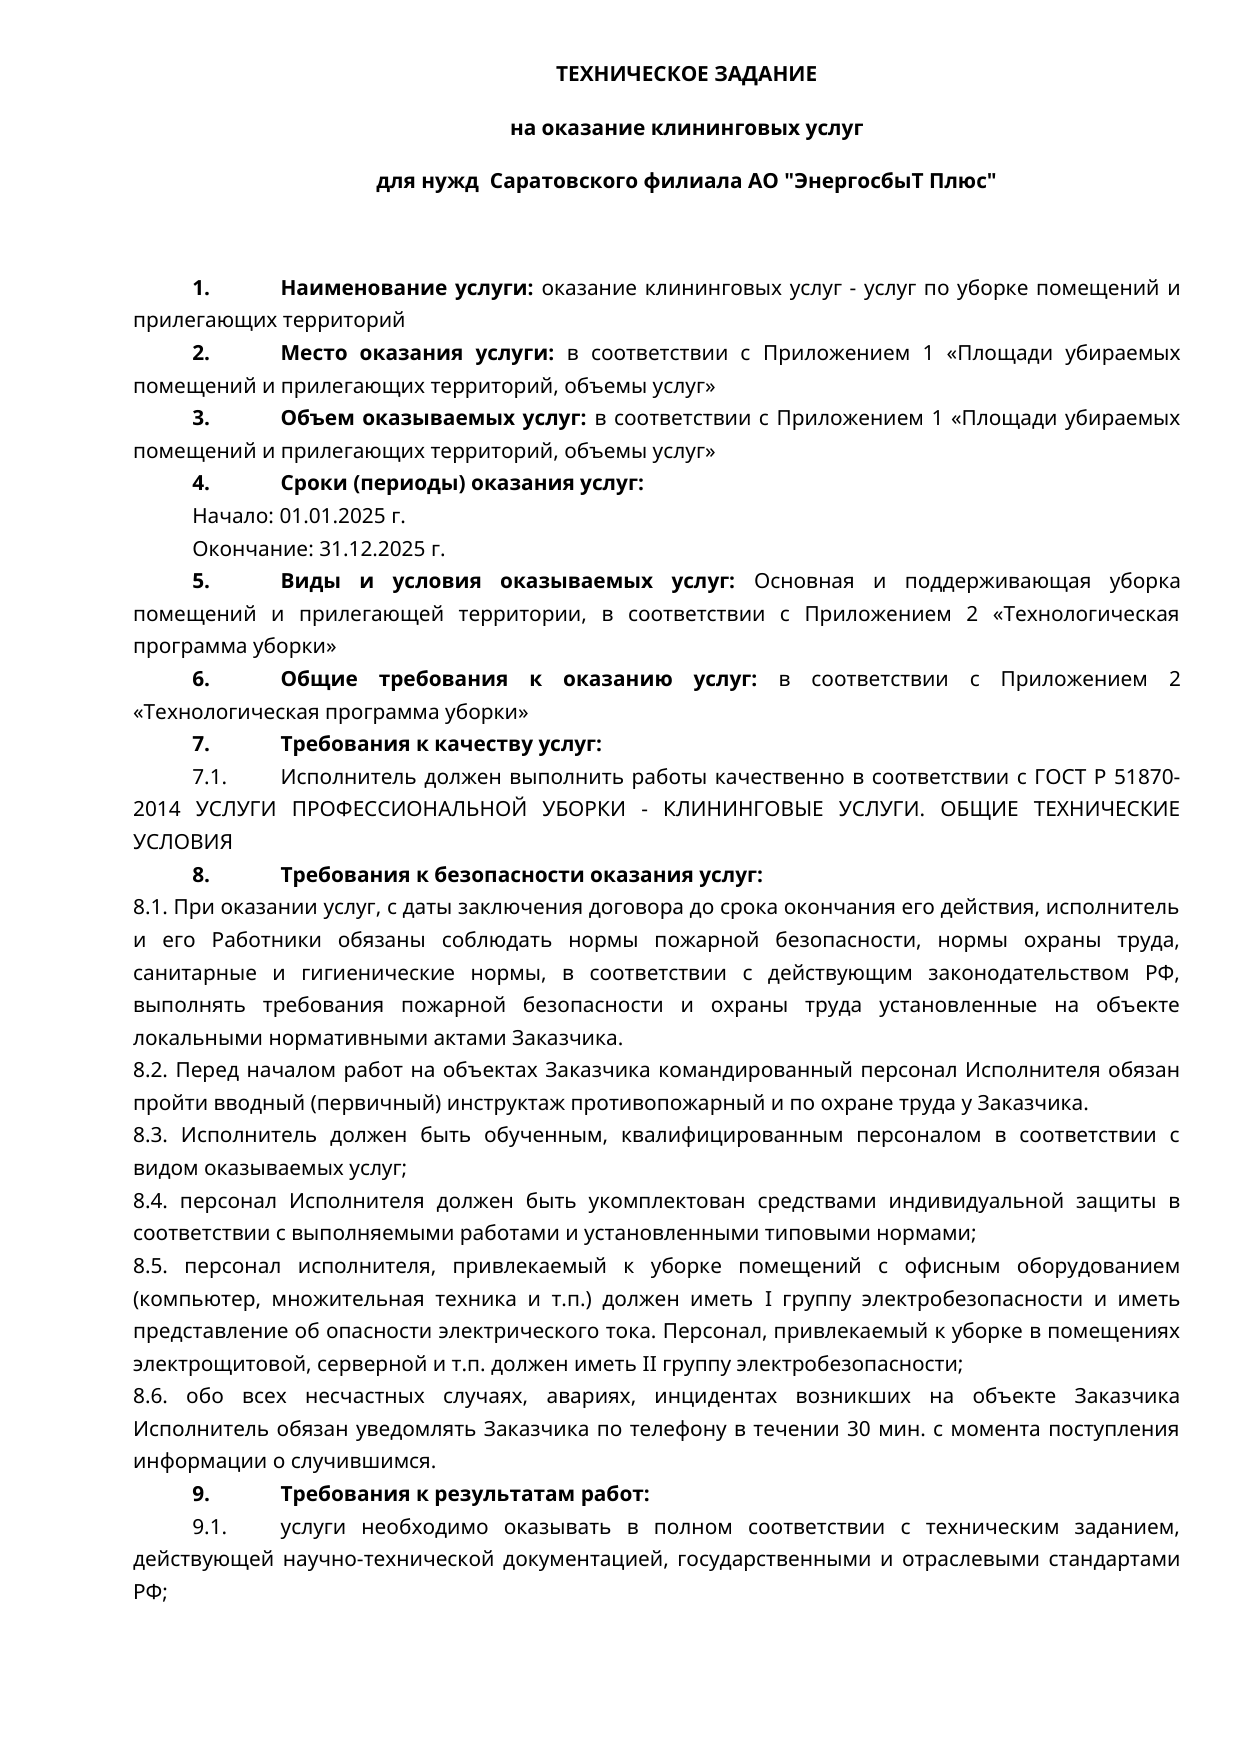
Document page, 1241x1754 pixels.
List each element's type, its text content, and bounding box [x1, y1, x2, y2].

text 8.3. Исполнитель должен быть обученным, квалифицированным персоналом в соответствии с видом оказываемых услуг; [133, 1121, 1181, 1182]
list Объем оказываемых услуг: в соответствии с Приложением 1 «Площади убираемых помещений и прилегающих территорий, объемы услуг» [133, 403, 1181, 464]
list Наименование услуги: оказание клининговых услуг - услуг по уборке помещений и прилегающих территорий [133, 273, 1181, 334]
text ТЕХНИЧЕСКОЕ ЗАДАНИЕ [133, 59, 1181, 88]
text для нужд Саратовского филиала АО "ЭнергосбыТ Плюс" [133, 166, 1181, 194]
list Виды и условия оказываемых услуг: Основная и поддерживающая уборка помещений и прилегающей территории, в соответствии с Приложением 2 «Технологическая программа уборки» [133, 566, 1181, 660]
list Требования к безопасности оказания услуг: [133, 860, 1181, 888]
list услуги необходимо оказывать в полном соответствии с техническим заданием, действующей научно-технической документацией, государственными и отраслевыми стандартами РФ; [133, 1512, 1181, 1606]
text 8.6. обо всех несчастных случаях, авариях, инцидентах возникших на объекте Заказчика Исполнитель обязан уведомлять Заказчика по телефону в течении 30 мин. с момента поступления информации о случившимся. [133, 1381, 1181, 1475]
text 8.2. Перед началом работ на объектах Заказчика командированный персонал Исполнителя обязан пройти вводный (первичный) инструктаж противопожарный и по охране труда у Заказчика. [133, 1055, 1181, 1116]
list Общие требования к оказанию услуг: в соответствии с Приложением 2 «Технологическая программа уборки» [133, 664, 1181, 725]
text 8.1. При оказании услуг, с даты заключения договора до срока окончания его действия, исполнитель и его Работники обязаны соблюдать нормы пожарной безопасности, нормы охраны труда, санитарные и гигиенические нормы, в соответствии с действующим законодательством РФ, выполнять требования пожарной безопасности и охраны труда установленные на объекте локальными нормативными актами Заказчика. [133, 892, 1181, 1051]
list Сроки (периоды) оказания услуг: [133, 468, 1181, 497]
list Требования к качеству услуг: [133, 729, 1181, 758]
text 8.5. персонал исполнителя, привлекаемый к уборке помещений с офисным оборудованием (компьютер, множительная техника и т.п.) должен иметь I группу электробезопасности и иметь представление об опасности электрического тока. Персонал, привлекаемый к уборке в помещениях электрощитовой, серверной и т.п. должен иметь II группу электробезопасности; [133, 1251, 1181, 1377]
list Исполнитель должен выполнить работы качественно в соответствии с ГОСТ Р 51870-2014 УСЛУГИ ПРОФЕССИОНАЛЬНОЙ УБОРКИ - КЛИНИНГОВЫЕ УСЛУГИ. ОБЩИЕ ТЕХНИЧЕСКИЕ УСЛОВИЯ [133, 762, 1181, 856]
text Начало: 01.01.2025 г. [192, 501, 1181, 529]
text 8.4. персонал Исполнителя должен быть укомплектован средствами индивидуальной защиты в соответствии с выполняемыми работами и установленными типовыми нормами; [133, 1186, 1181, 1247]
text на оказание клининговых услуг [133, 113, 1181, 141]
list Требования к результатам работ: [133, 1479, 1181, 1508]
list Место оказания услуги: в соответствии с Приложением 1 «Площади убираемых помещений и прилегающих территорий, объемы услуг» [133, 338, 1181, 399]
text Окончание: 31.12.2025 г. [192, 534, 1181, 562]
